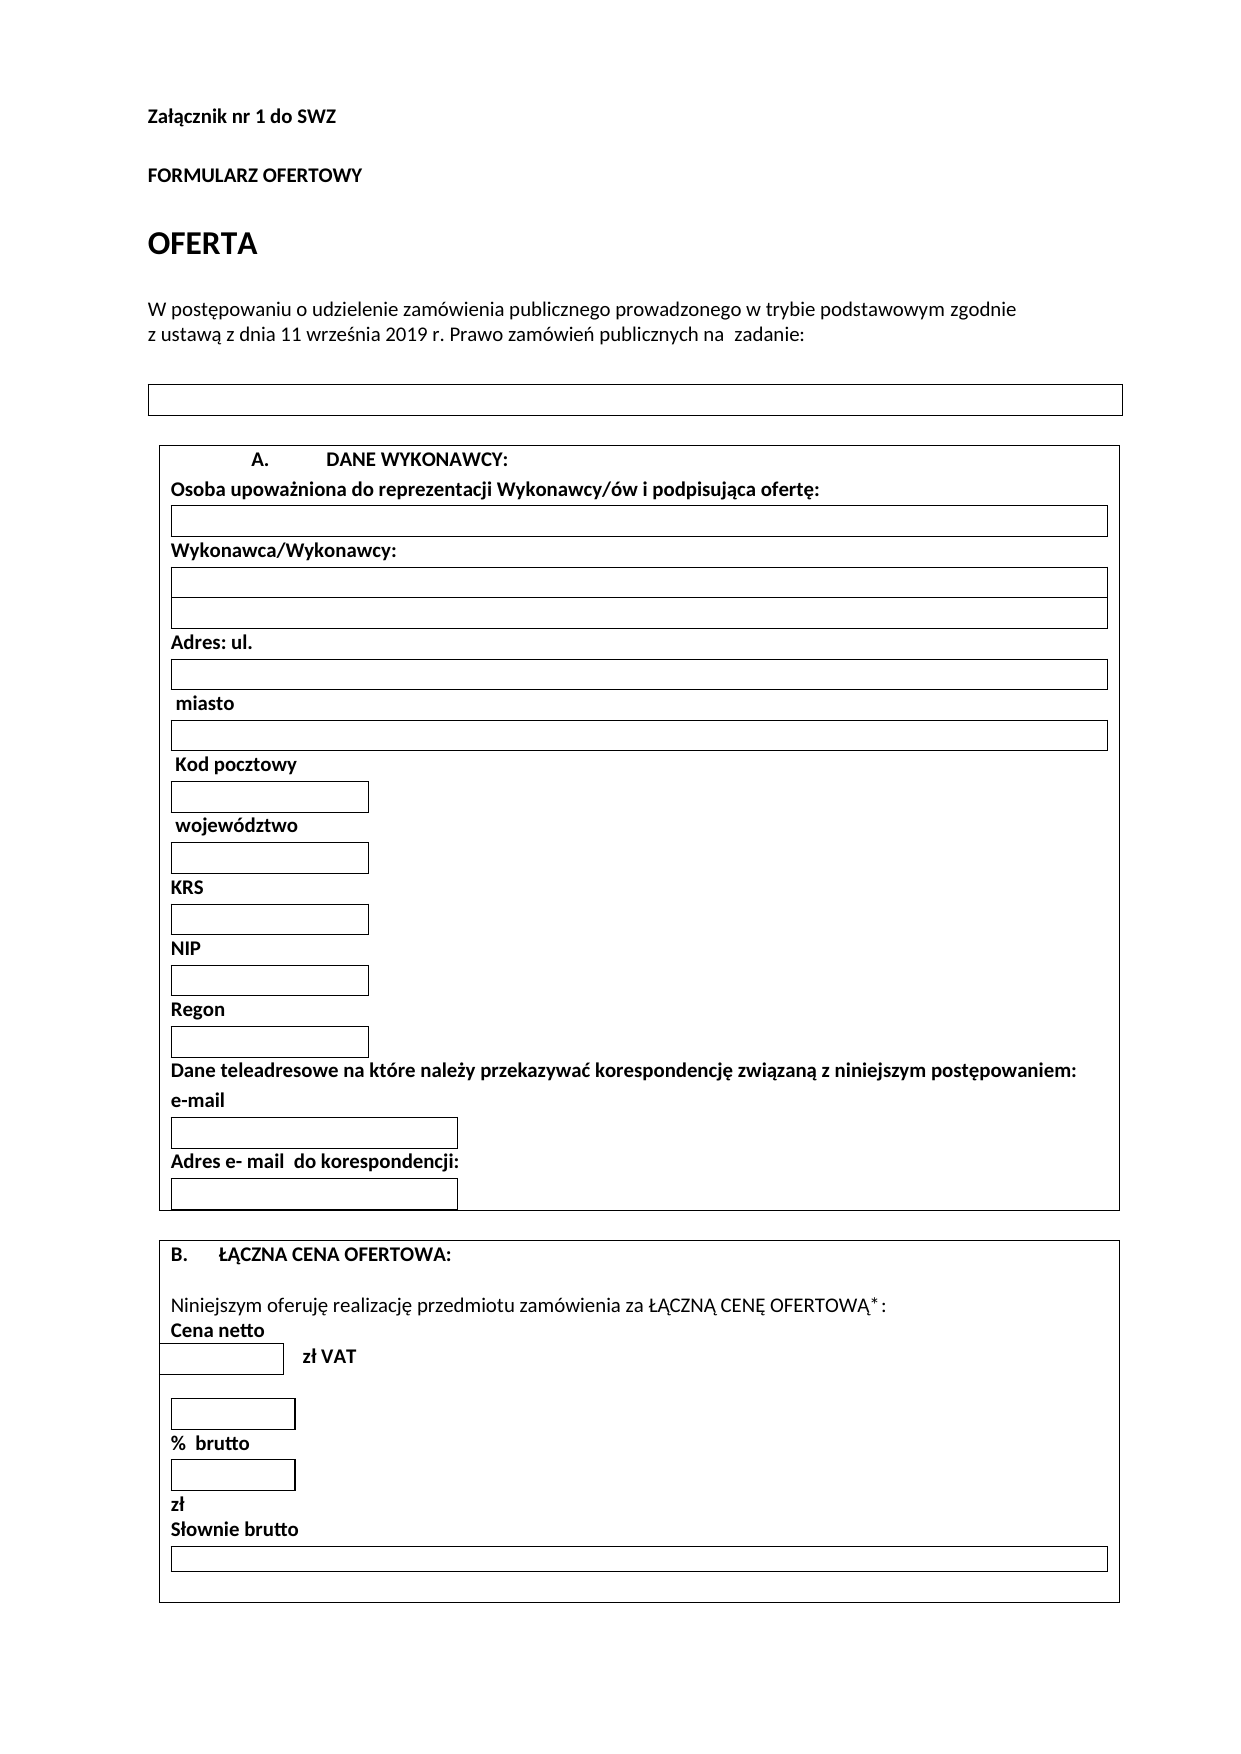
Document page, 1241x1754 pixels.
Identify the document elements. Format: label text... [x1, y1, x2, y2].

table_header [149, 385, 1122, 414]
text FORMULARZ OFERTOWY [148, 163, 1093, 188]
text W postępowaniu o udzielenie zamówienia publicznego prowadzonego w trybie podstawowym zgodnie z ustawą z dnia 11 września 2019 r. Prawo zamówień publicznych na zadanie: [148, 296, 1093, 347]
table_header DANE WYKONAWCY: Osoba upoważniona do reprezentacji Wykonawcy/ów i podpisująca ofertę: Wykonawca/Wykonawcy: Adres: ul. miasto Kod pocztowy województwo KRS NIP Regon Dane teleadresowe na które należy przekazywać korespondencję związaną z niniejszym postępowaniem: e-mail Adres e- mail do korespondencji: [160, 446, 1119, 1210]
text OFERTA [148, 222, 1093, 262]
text Załącznik nr 1 do SWZ [148, 103, 1093, 129]
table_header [160, 1241, 1119, 1602]
